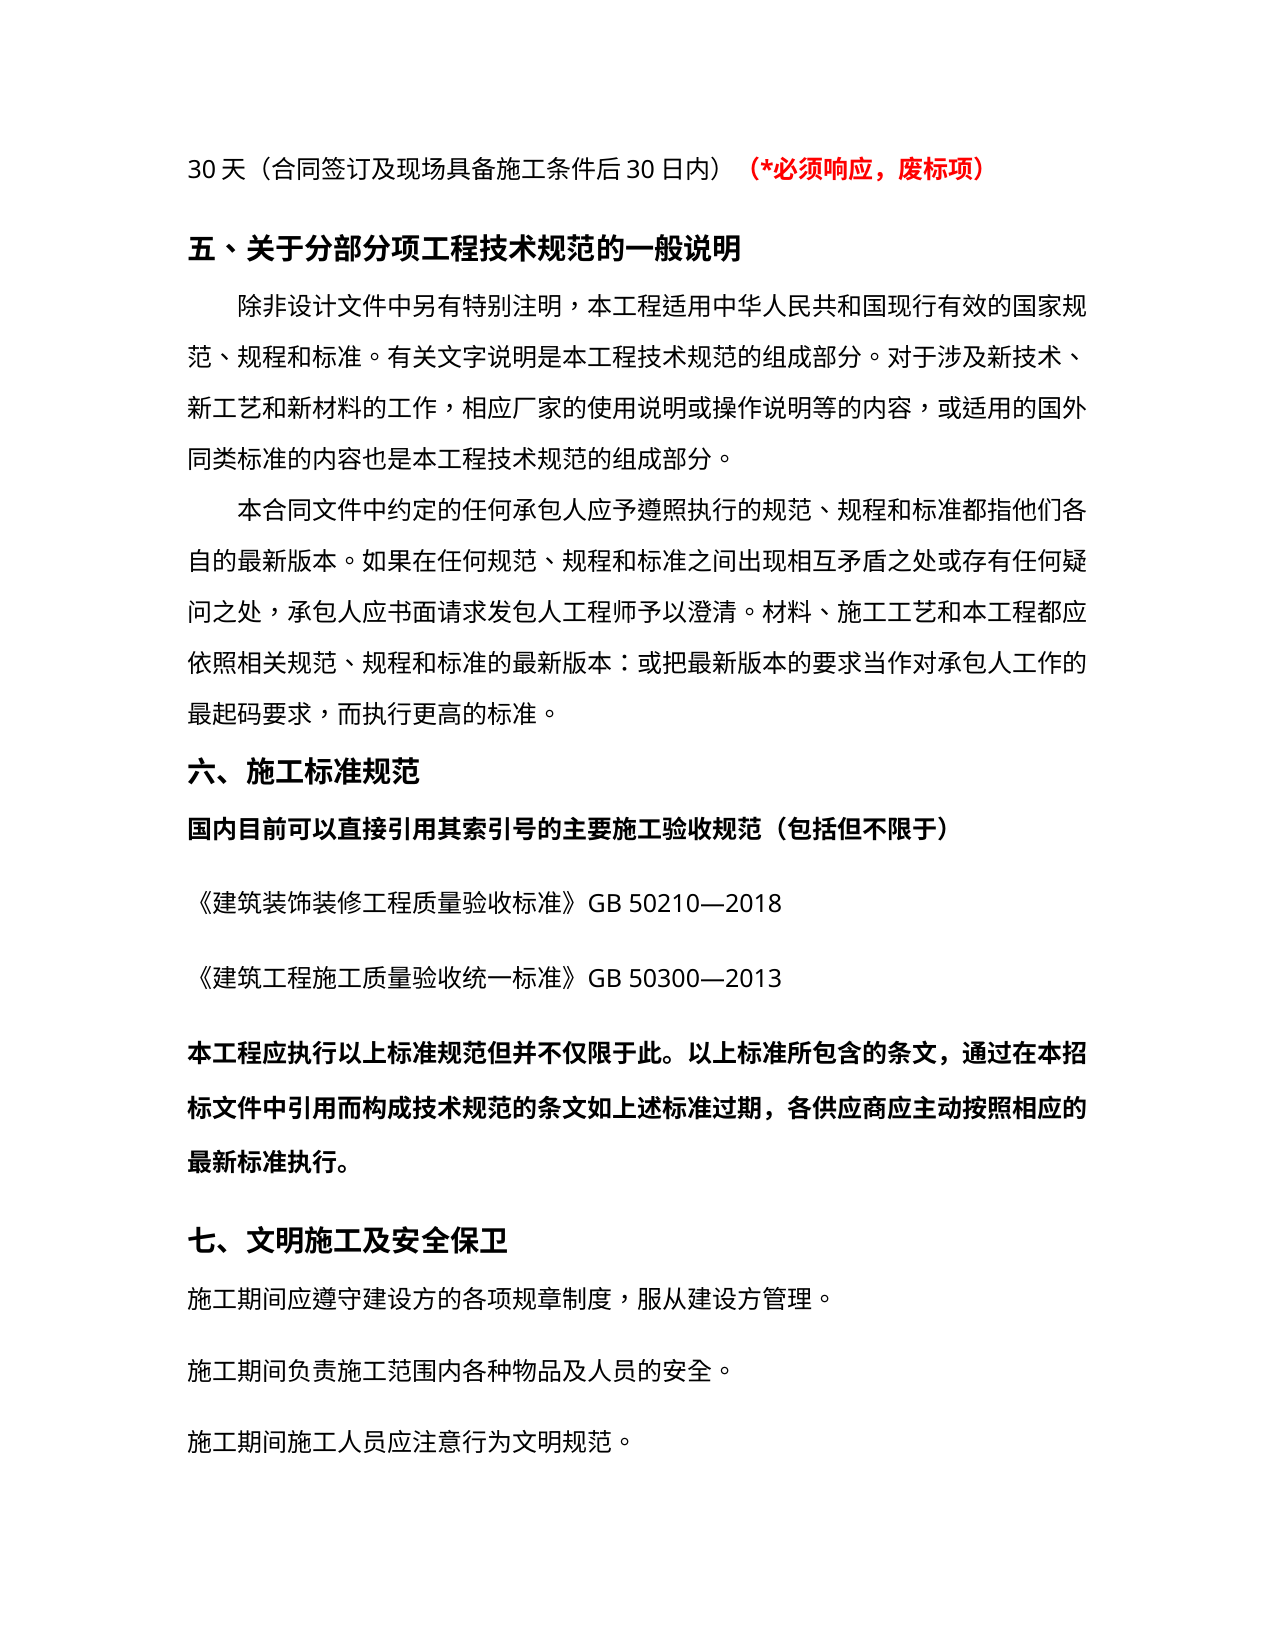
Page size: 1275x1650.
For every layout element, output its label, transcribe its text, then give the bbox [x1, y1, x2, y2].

text 六、施工标准规范 [187, 748, 1087, 790]
text 施工期间施工人员应注意行为文明规范。 [187, 1425, 1087, 1459]
text 国内目前可以直接引用其索引号的主要施工验收规范（包括但不限于） [187, 812, 1087, 846]
text 五、关于分部分项工程技术规范的一般说明 [187, 225, 1087, 268]
text 施工期间负责施工范围内各种物品及人员的安全。 [187, 1353, 1087, 1387]
text 本合同文件中约定的任何承包人应予遵照执行的规范、规程和标准都指他们各自的最新版本。如果在任何规范、规程和标准之间出现相互矛盾之处或存有任何疑问之处，承包人应书面请求发包人工程师予以澄清。材料、施工工艺和本工程都应依照相关规范、规程和标准的最新版本：或把最新版本的要求当作对承包人工作的最起码要求，而执行更高的标准。 [187, 493, 1087, 731]
text 除非设计文件中另有特别注明，本工程适用中华人民共和国现行有效的国家规范、规程和标准。有关文字说明是本工程技术规范的组成部分。对于涉及新技术、新工艺和新材料的工作，相应厂家的使用说明或操作说明等的内容，或适用的国外同类标准的内容也是本工程技术规范的组成部分。 [187, 289, 1087, 476]
text 《建筑工程施工质量验收统一标准》GB 50300—2013 [187, 959, 1087, 995]
text 施工期间应遵守建设方的各项规章制度，服从建设方管理。 [187, 1281, 1087, 1315]
text 《建筑装饰装修工程质量验收标准》GB 50210—2018 [187, 883, 1087, 920]
text 30天（合同签订及现场具备施工条件后30日内）（*必须响应，废标项） [187, 150, 1087, 186]
text 七、文明施工及安全保卫 [187, 1218, 1087, 1260]
text 本工程应执行以上标准规范但并不仅限于此。以上标准所包含的条文，通过在本招标文件中引用而构成技术规范的条文如上述标准过期，各供应商应主动按照相应的最新标准执行。 [187, 1034, 1087, 1179]
